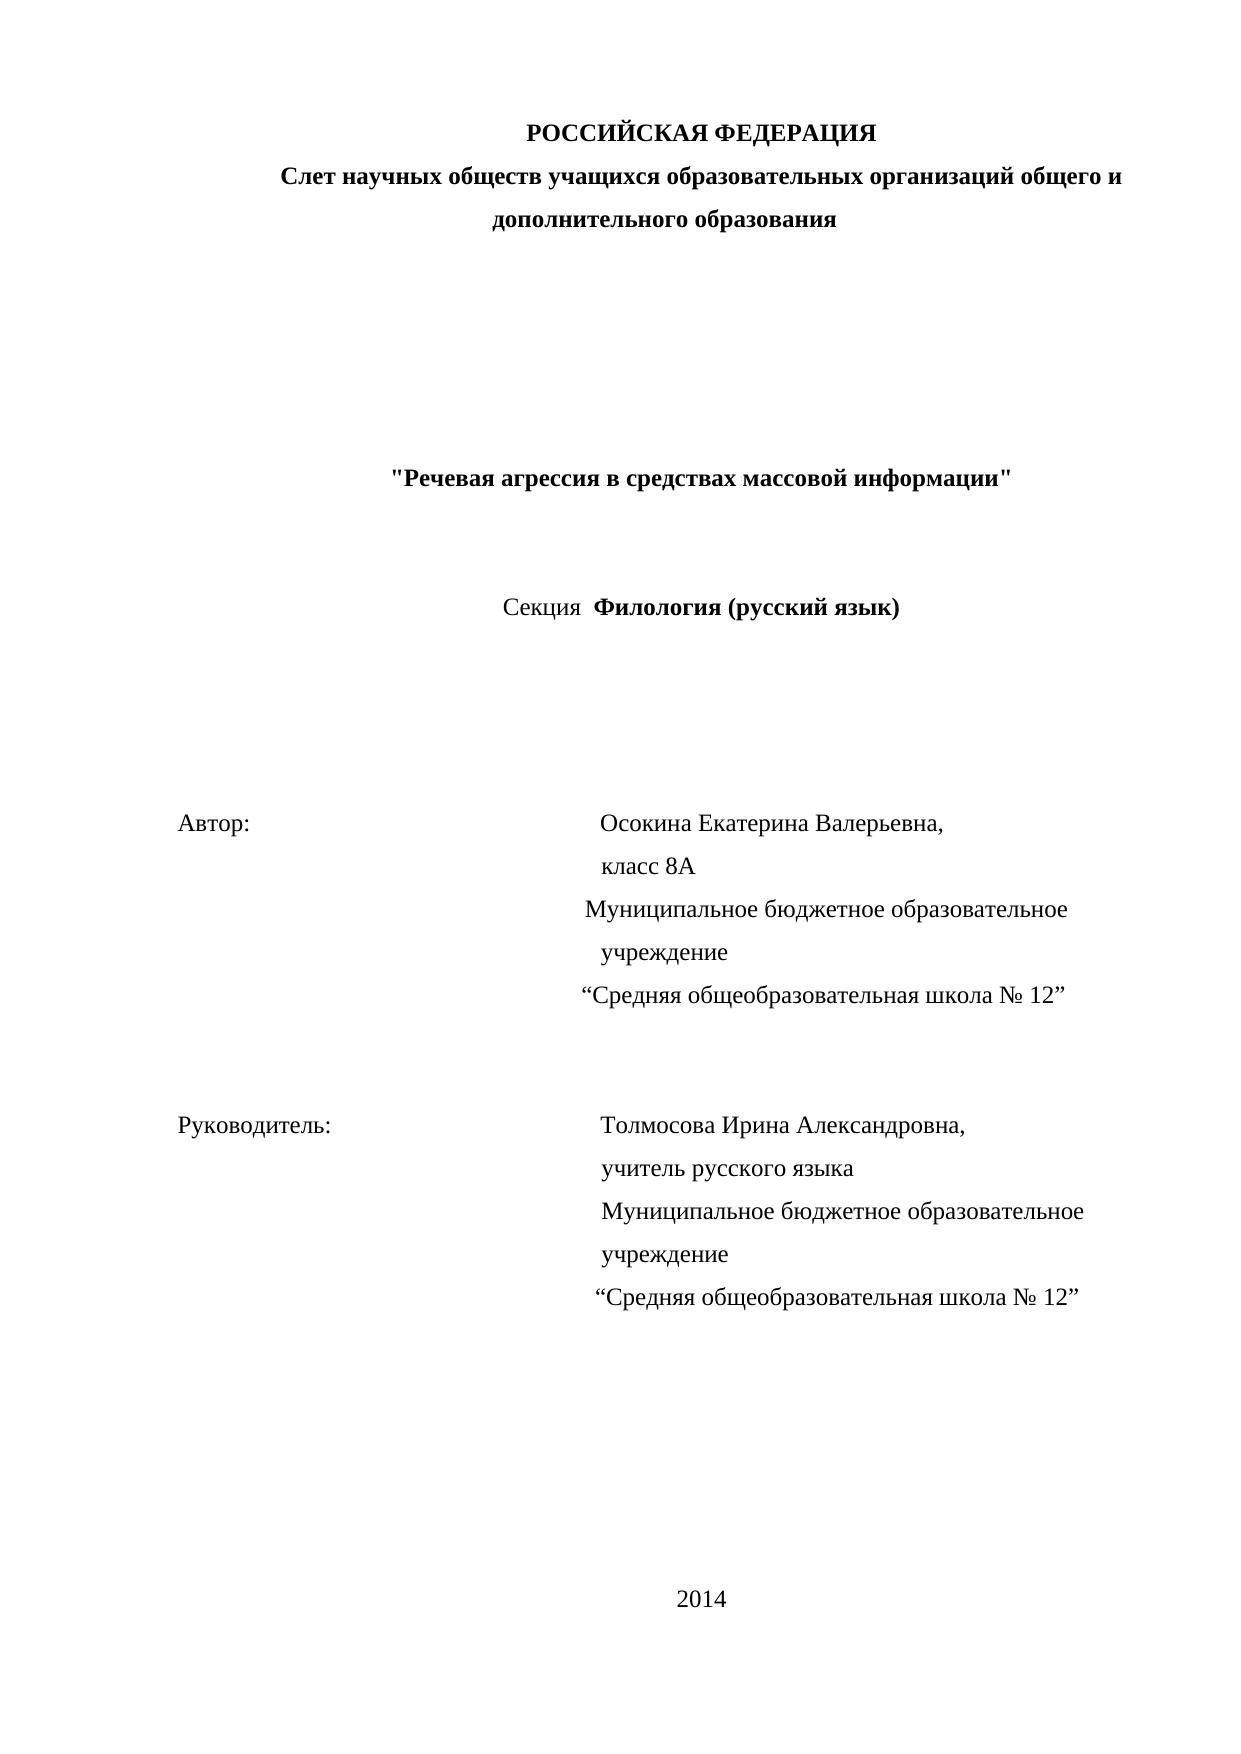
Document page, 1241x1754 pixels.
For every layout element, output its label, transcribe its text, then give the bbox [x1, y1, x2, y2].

text Автор: Осокина Екатерина Валерьевна, [177, 808, 1152, 837]
text класс 8А [177, 851, 1152, 880]
text Руководитель: Толмосова Ирина Александровна, [177, 1110, 1152, 1139]
text Муниципальное бюджетное образовательное учреждение [177, 894, 1152, 966]
text Муниципальное бюджетное образовательное [177, 1196, 1152, 1225]
text 2014 [177, 1584, 1152, 1612]
text Слет научных обществ учащихся образовательных организаций общего и дополнительного образования [177, 161, 1152, 233]
text “Средняя общеобразовательная школа № 12” [177, 1282, 1152, 1311]
text Секция Филология (русский язык) [177, 592, 1152, 621]
text учитель русского языка [177, 1153, 1152, 1182]
text РОССИЙСКАЯ ФЕДЕРАЦИЯ [177, 118, 1152, 147]
text "Речевая агрессия в средствах массовой информации" [177, 463, 1152, 492]
text учреждение [177, 1239, 1152, 1268]
text “Средняя общеобразовательная школа № 12” [177, 981, 1152, 1009]
